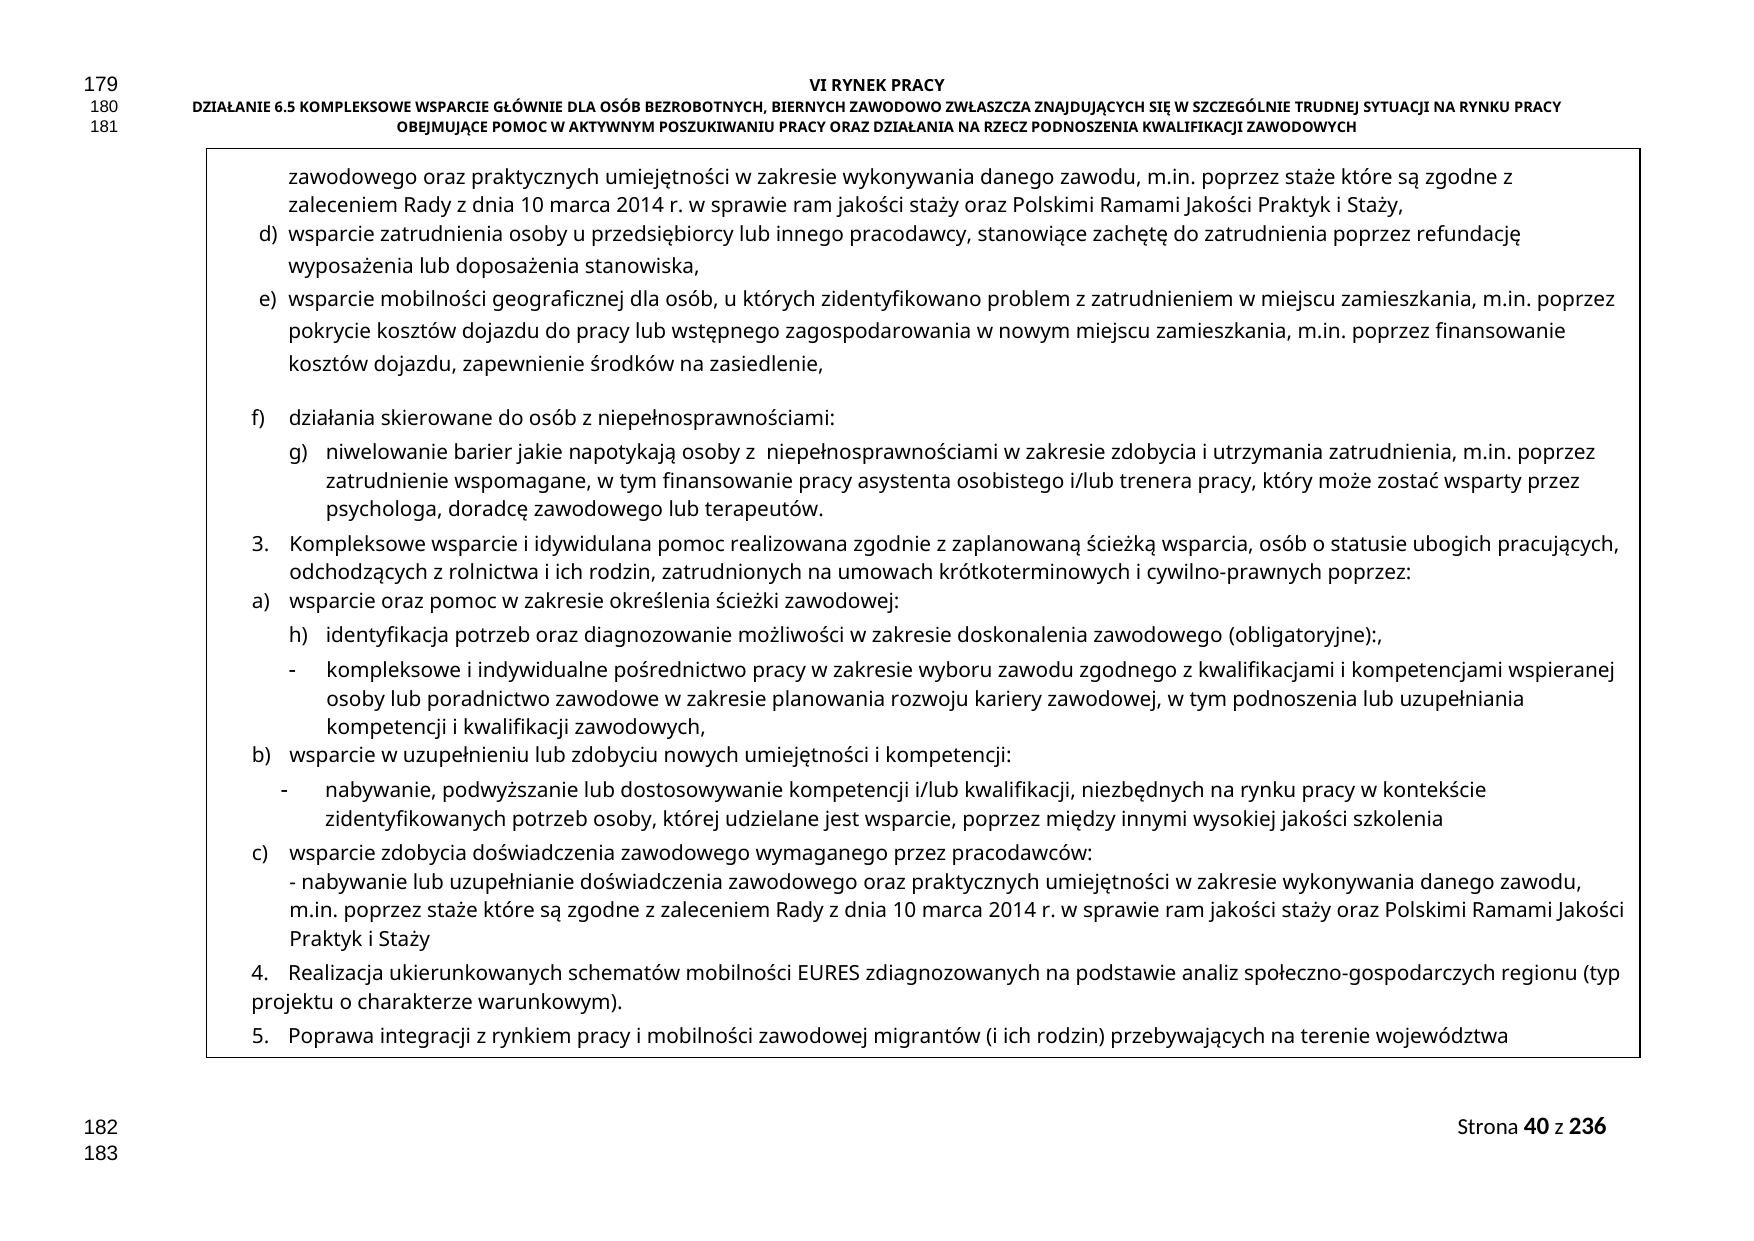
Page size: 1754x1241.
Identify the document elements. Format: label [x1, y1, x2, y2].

table_cell [207, 149, 1639, 1057]
